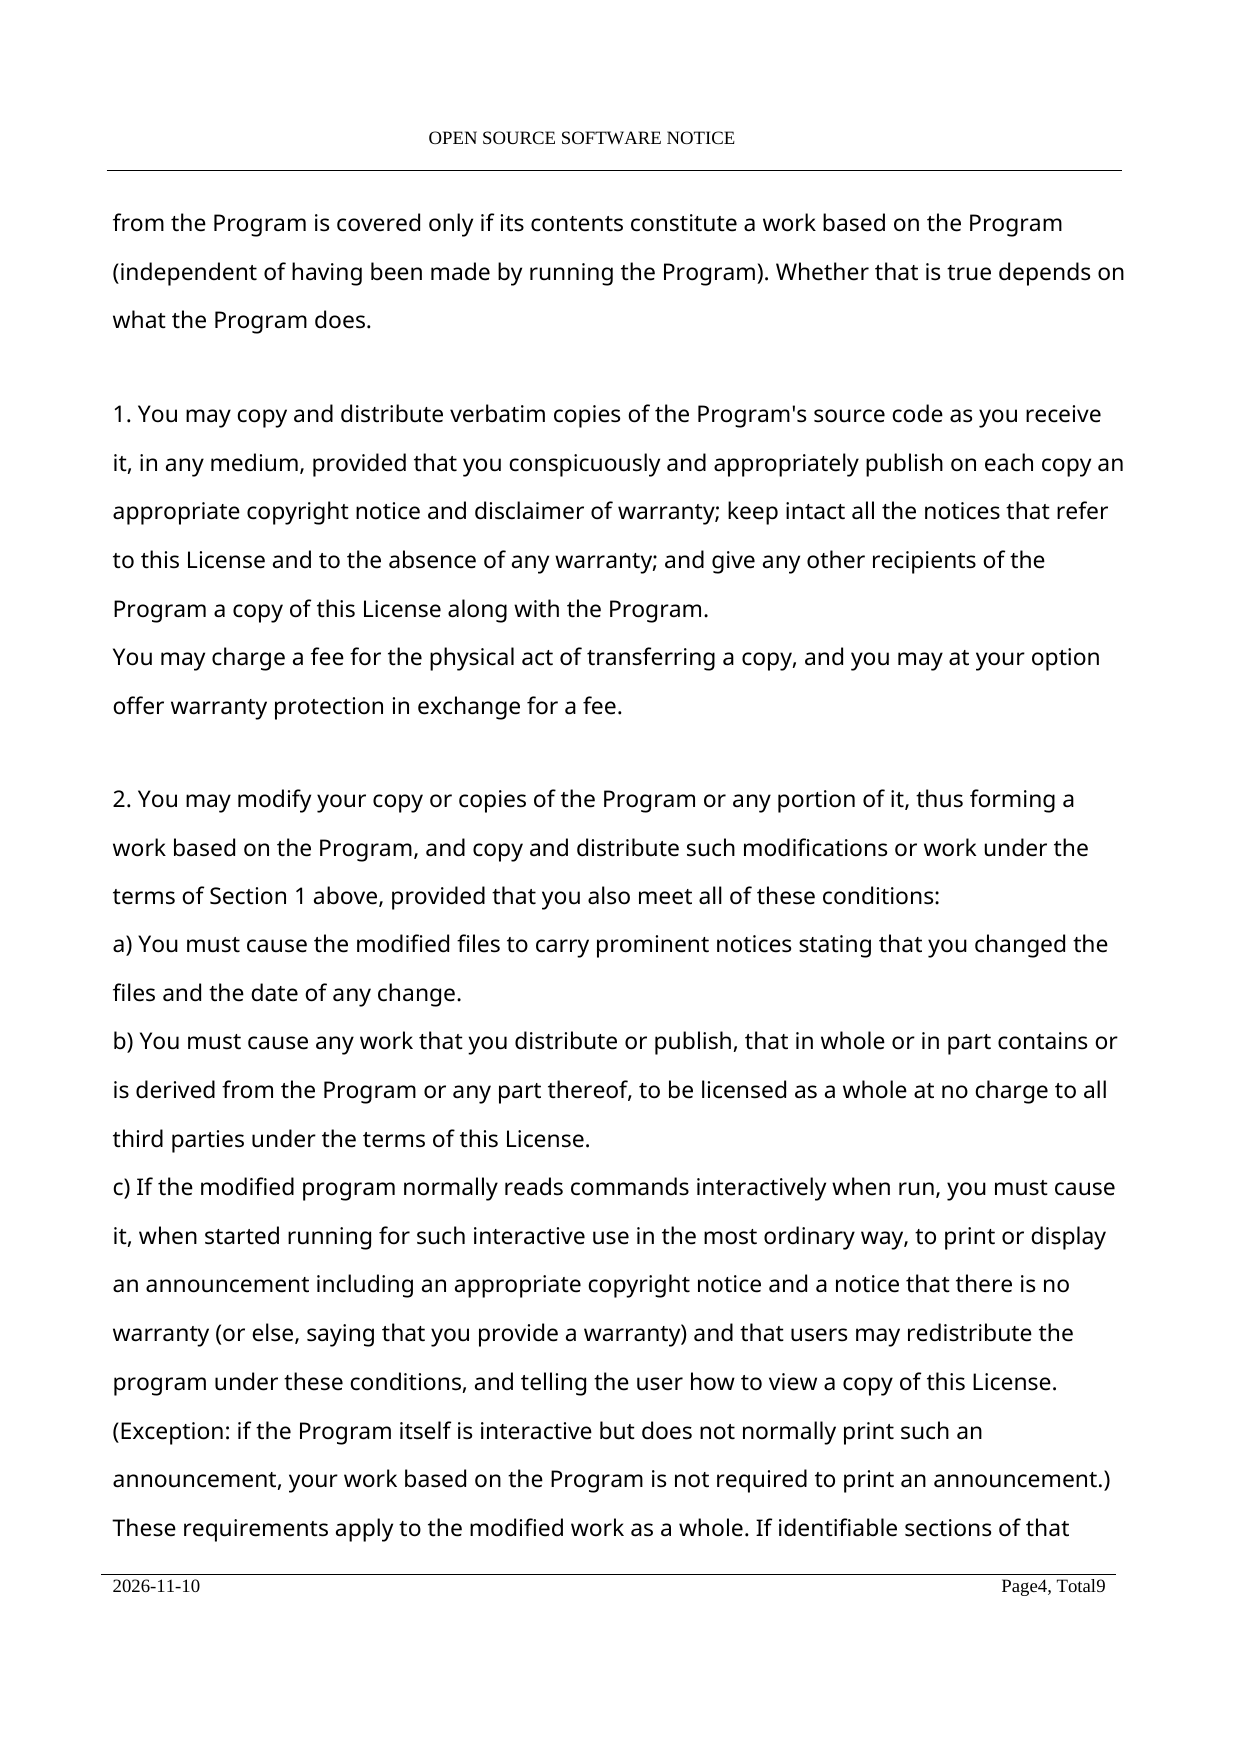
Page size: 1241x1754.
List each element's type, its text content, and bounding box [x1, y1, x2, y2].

text 2. You may modify your copy or copies of the Program or any portion of it, thus forming a work based on the Program, and copy and distribute such modifications or work under the terms of Section 1 above, provided that you also meet all of these conditions: [112, 782, 1128, 912]
text b) You must cause any work that you distribute or publish, that in whole or in part contains or is derived from the Program or any part thereof, to be licensed as a whole at no charge to all third parties under the terms of this License. [112, 1025, 1128, 1155]
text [112, 206, 1128, 336]
text a) You must cause the modified files to carry prominent notices stating that you changed the files and the date of any change. [112, 928, 1128, 1009]
text c) If the modified program normally reads commands interactively when run, you must cause it, when started running for such interactive use in the most ordinary way, to print or display an announcement including an appropriate copyright notice and a notice that there is no warranty (or else, saying that you provide a warranty) and that users may redistribute the program under these conditions, and telling the user how to view a copy of this License. (Exception: if the Program itself is interactive but does not normally print such an announcement, your work based on the Program is not required to print an announcement.) [112, 1170, 1128, 1495]
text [112, 1511, 1128, 1543]
text You may charge a fee for the physical act of transferring a copy, and you may at your option offer warranty protection in exchange for a fee. [112, 640, 1128, 721]
text 1. You may copy and distribute verbatim copies of the Program's source code as you receive it, in any medium, provided that you conspicuously and appropriately publish on each copy an appropriate copyright notice and disclaimer of warranty; keep intact all the notices that refer to this License and to the absence of any warranty; and give any other recipients of the Program a copy of this License along with the Program. [112, 397, 1128, 624]
